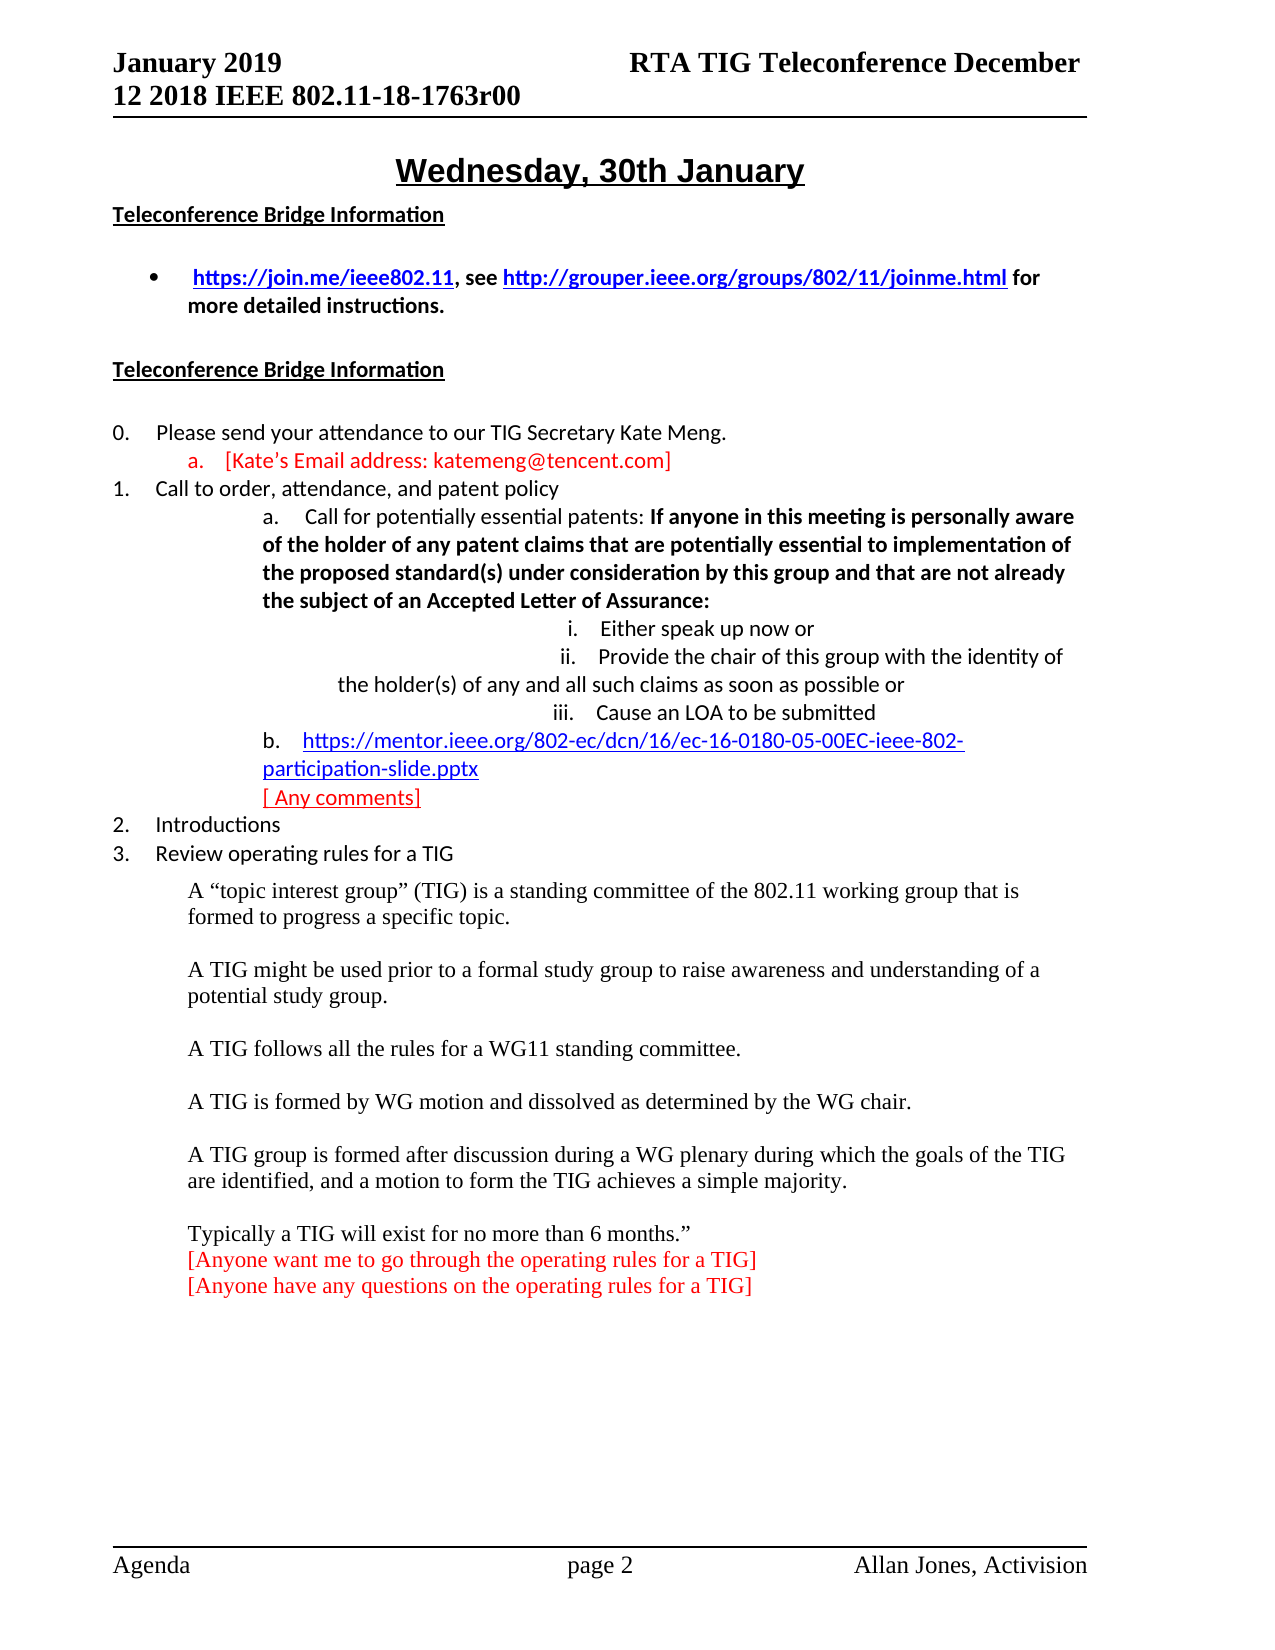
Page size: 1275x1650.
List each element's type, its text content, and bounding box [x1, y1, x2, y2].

list [ Any comments] [262, 783, 1087, 811]
subtitle Wednesday, 30th January [112, 151, 1087, 189]
text Typically a TIG will exist for no more than 6 months.” [187, 1220, 1087, 1246]
list iii. Cause an LOA to be submitted [337, 698, 1087, 727]
text A TIG is formed by WG motion and dissolved as determined by the WG chair. [187, 1088, 1087, 1114]
text [Anyone want me to go through the operating rules for a TIG] [187, 1246, 1087, 1272]
list 1. Call to order, attendance, and patent policy [112, 474, 1087, 502]
list Please send your attendance to our TIG Secretary Kate Meng. [112, 418, 1087, 446]
list 2. Introductions [112, 811, 1087, 839]
list i. Either speak up now or [337, 614, 1087, 642]
text A “topic interest group” (TIG) is a standing committee of the 802.11 working group that is formed to progress a specific topic. [187, 877, 1087, 930]
list b. https://mentor.ieee.org/802-ec/dcn/16/ec-16-0180-05-00EC-ieee-802-participation-slide.pptx [262, 727, 1087, 783]
text A TIG group is formed after discussion during a WG plenary during which the goals of the TIG are identified, and a motion to form the TIG achieves a simple majority. [187, 1141, 1087, 1193]
list ii. Provide the chair of this group with the identity of the holder(s) of any and all such claims as soon as possible or [337, 642, 1087, 698]
list a. Call for potentially essential patents: If anyone in this meeting is personally aware of the holder of any patent claims that are potentially essential to implementation of the proposed standard(s) under consideration by this group and that are not already the subject of an Accepted Letter of Assurance: [262, 502, 1087, 614]
text Teleconference Bridge Information [112, 200, 1087, 228]
text Teleconference Bridge Information [112, 355, 1087, 383]
text [Anyone have any questions on the operating rules for a TIG] [187, 1272, 1087, 1299]
list https://join.me/ieee802.11, see http://grouper.ieee.org/groups/802/11/joinme.html for more detailed instructions. [150, 263, 1087, 319]
text A TIG follows all the rules for a WG11 standing committee. [187, 1035, 1087, 1062]
list [Kate’s Email address: katemeng@tencent.com] [187, 446, 1087, 474]
list 3. Review operating rules for a TIG [112, 839, 1087, 867]
text A TIG might be used prior to a formal study group to raise awareness and understanding of a potential study group. [187, 956, 1087, 1009]
